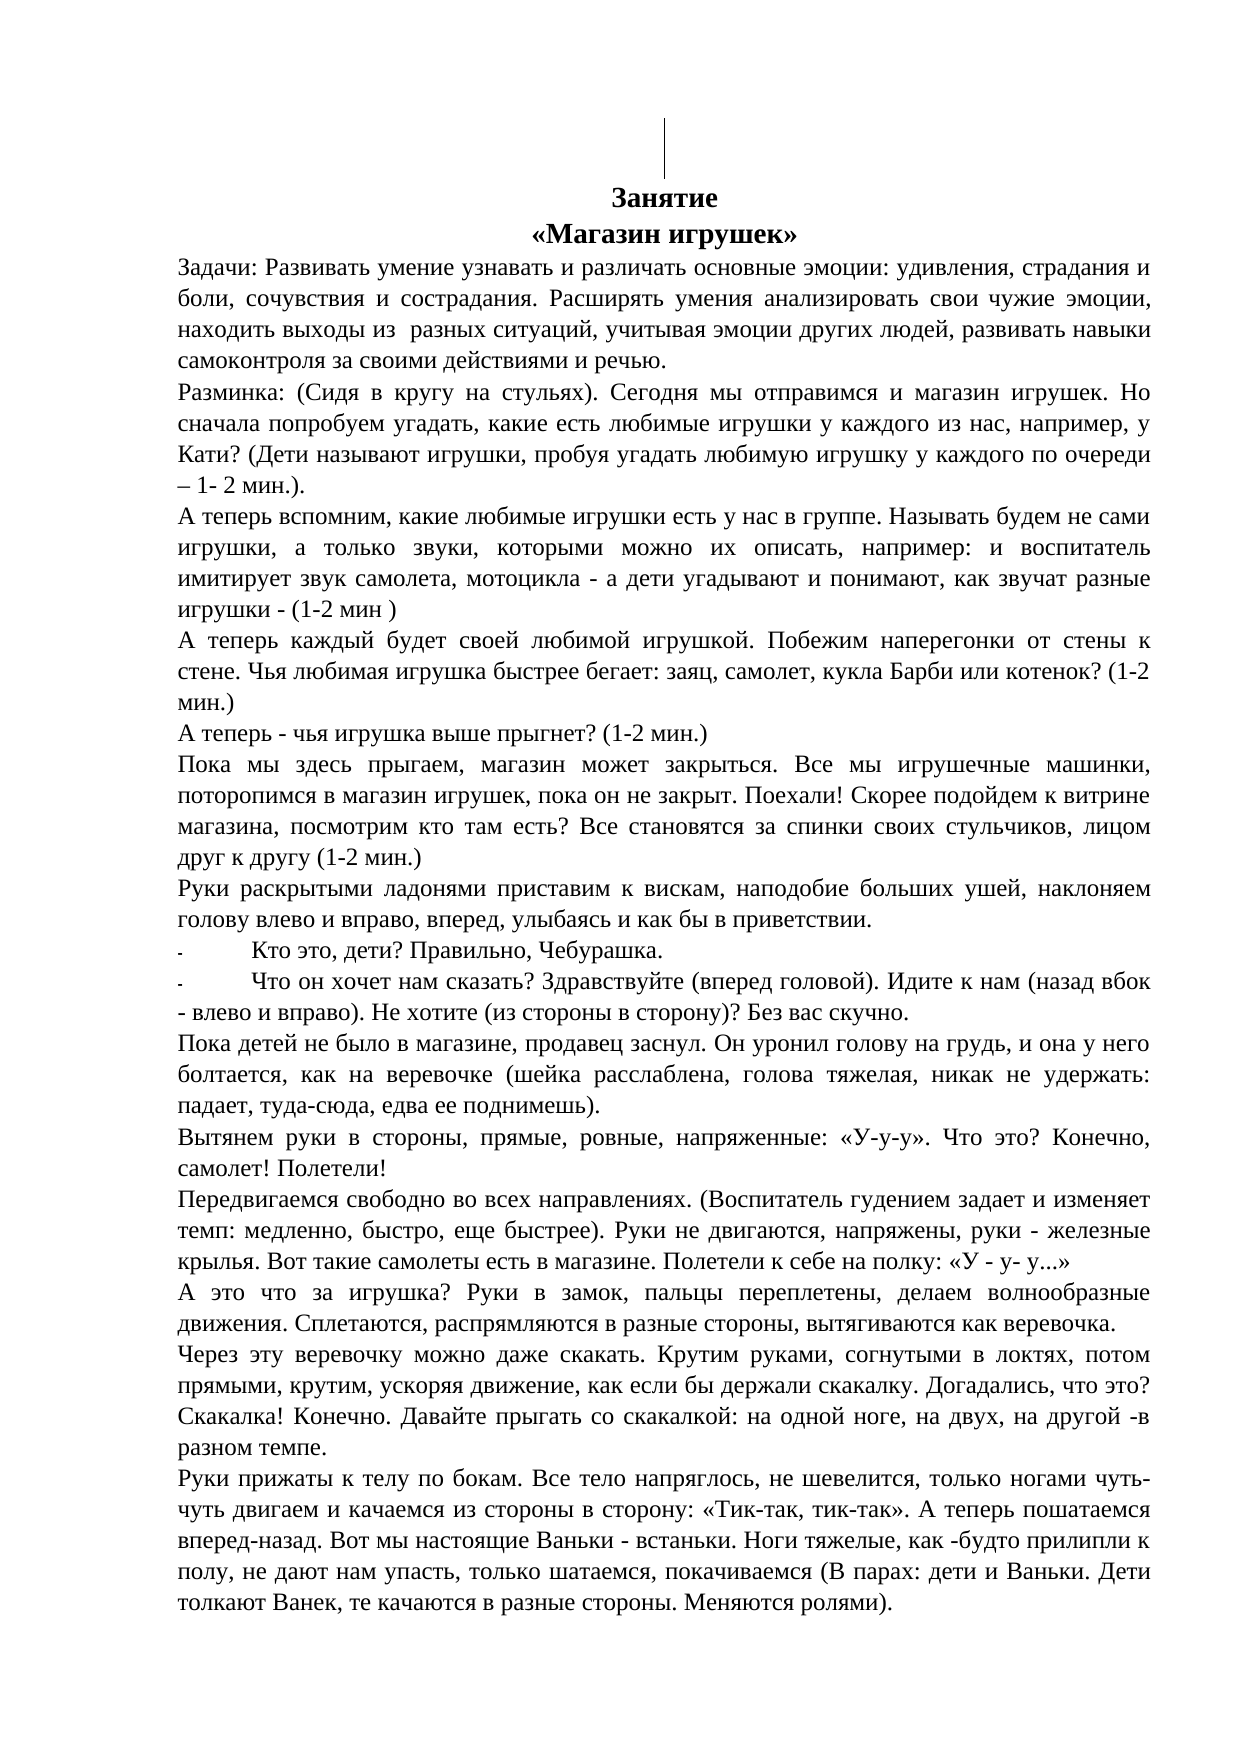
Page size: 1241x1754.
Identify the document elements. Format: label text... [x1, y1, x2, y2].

text «Магазин игрушек» [177, 216, 1152, 250]
text Задачи: Развивать умение узнавать и различать основные эмоции: удивления, страдания и боли, сочувствия и сострадания. Расширять умения анализировать свои чужие эмоции, находить выходы из разных ситуаций, учитывая эмоции других людей, развивать навыки самоконтроля за своими действиями и речью. [177, 252, 1152, 374]
text Передвигаемся свободно во всех направлениях. (Воспитатель гудением задает и изменяет темп: медленно, быстро, еще быстрее). Руки не двигаются, напряжены, руки - железные крылья. Вот такие самолеты есть в магазине. Полетели к себе на полку: «У - у- у...» [177, 1184, 1152, 1274]
text Через эту веревочку можно даже скакать. Крутим руками, согнутыми в локтях, потом прямыми, крутим, ускоряя движение, как если бы держали скакалку. Догадались, что это? Скакалка! Конечно. Давайте прыгать со скакалкой: на одной ноге, на двух, на другой -в разном темпе. [177, 1339, 1152, 1461]
text Занятие [177, 180, 1152, 214]
list Кто это, дети? Правильно, Чебурашка. [177, 935, 1152, 964]
text Пока детей не было в магазине, продавец заснул. Он уронил голову на грудь, и она у него болтается, как на веревочке (шейка расслаблена, голова тяжелая, никак не удержать: падает, туда-сюда, едва ее поднимешь). [177, 1028, 1152, 1119]
text А теперь - чья игрушка выше прыгнет? (1-2 мин.) [177, 718, 1152, 747]
text А теперь каждый будет своей любимой игрушкой. Побежим наперегонки от стены к стене. Чья любимая игрушка быстрее бегает: заяц, самолет, кукла Барби или котенок? (1-2 мин.) [177, 625, 1152, 716]
text Вытянем руки в стороны, прямые, ровные, напряженные: «У-у-у». Что это? Конечно, самолет! Полетели! [177, 1122, 1152, 1181]
text А теперь вспомним, какие любимые игрушки есть у нас в группе. Называть будем не сами игрушки, а только звуки, которыми можно их описать, например: и воспитатель имитирует звук самолета, мотоцикла - а дети угадывают и понимают, как звучат разные игрушки - (1-2 мин ) [177, 501, 1152, 623]
list Что он хочет нам сказать? Здравствуйте (вперед головой). Идите к нам (назад вбок - влево и вправо). Не хотите (из стороны в сторону)? Без вас скучно. [177, 966, 1152, 1026]
text Пока мы здесь прыгаем, магазин может закрыться. Все мы игрушечные машинки, поторопимся в магазин игрушек, пока он не закрыт. Поехали! Скорее подойдем к витрине магазина, посмотрим кто там есть? Все становятся за спинки своих стульчиков, лицом друг к другу (1-2 мин.) [177, 749, 1152, 871]
text А это что за игрушка? Руки в замок, пальцы переплетены, делаем волнообразные движения. Сплетаются, распрямляются в разные стороны, вытягиваются как веревочка. [177, 1277, 1152, 1337]
text Руки прижаты к телу по бокам. Все тело напряглось, не шевелится, только ногами чуть- чуть двигаем и качаемся из стороны в сторону: «Тик-так, тик-так». А теперь пошатаемся вперед-назад. Вот мы настоящие Ваньки - встаньки. Ноги тяжелые, как -будто прилипли к полу, не дают нам упасть, только шатаемся, покачиваемся (В парах: дети и Ваньки. Дети толкают Ванек, те качаются в разные стороны. Меняются ролями). [177, 1463, 1152, 1616]
text Разминка: (Сидя в кругу на стульях). Сегодня мы отправимся и магазин игрушек. Но сначала попробуем угадать, какие есть любимые игрушки у каждого из нас, например, у Кати? (Дети называют игрушки, пробуя угадать любимую игрушку у каждого по очереди – 1- 2 мин.). [177, 377, 1152, 498]
text Руки раскрытыми ладонями приставим к вискам, наподобие больших ушей, наклоняем голову влево и вправо, вперед, улыбаясь и как бы в приветствии. [177, 873, 1152, 933]
